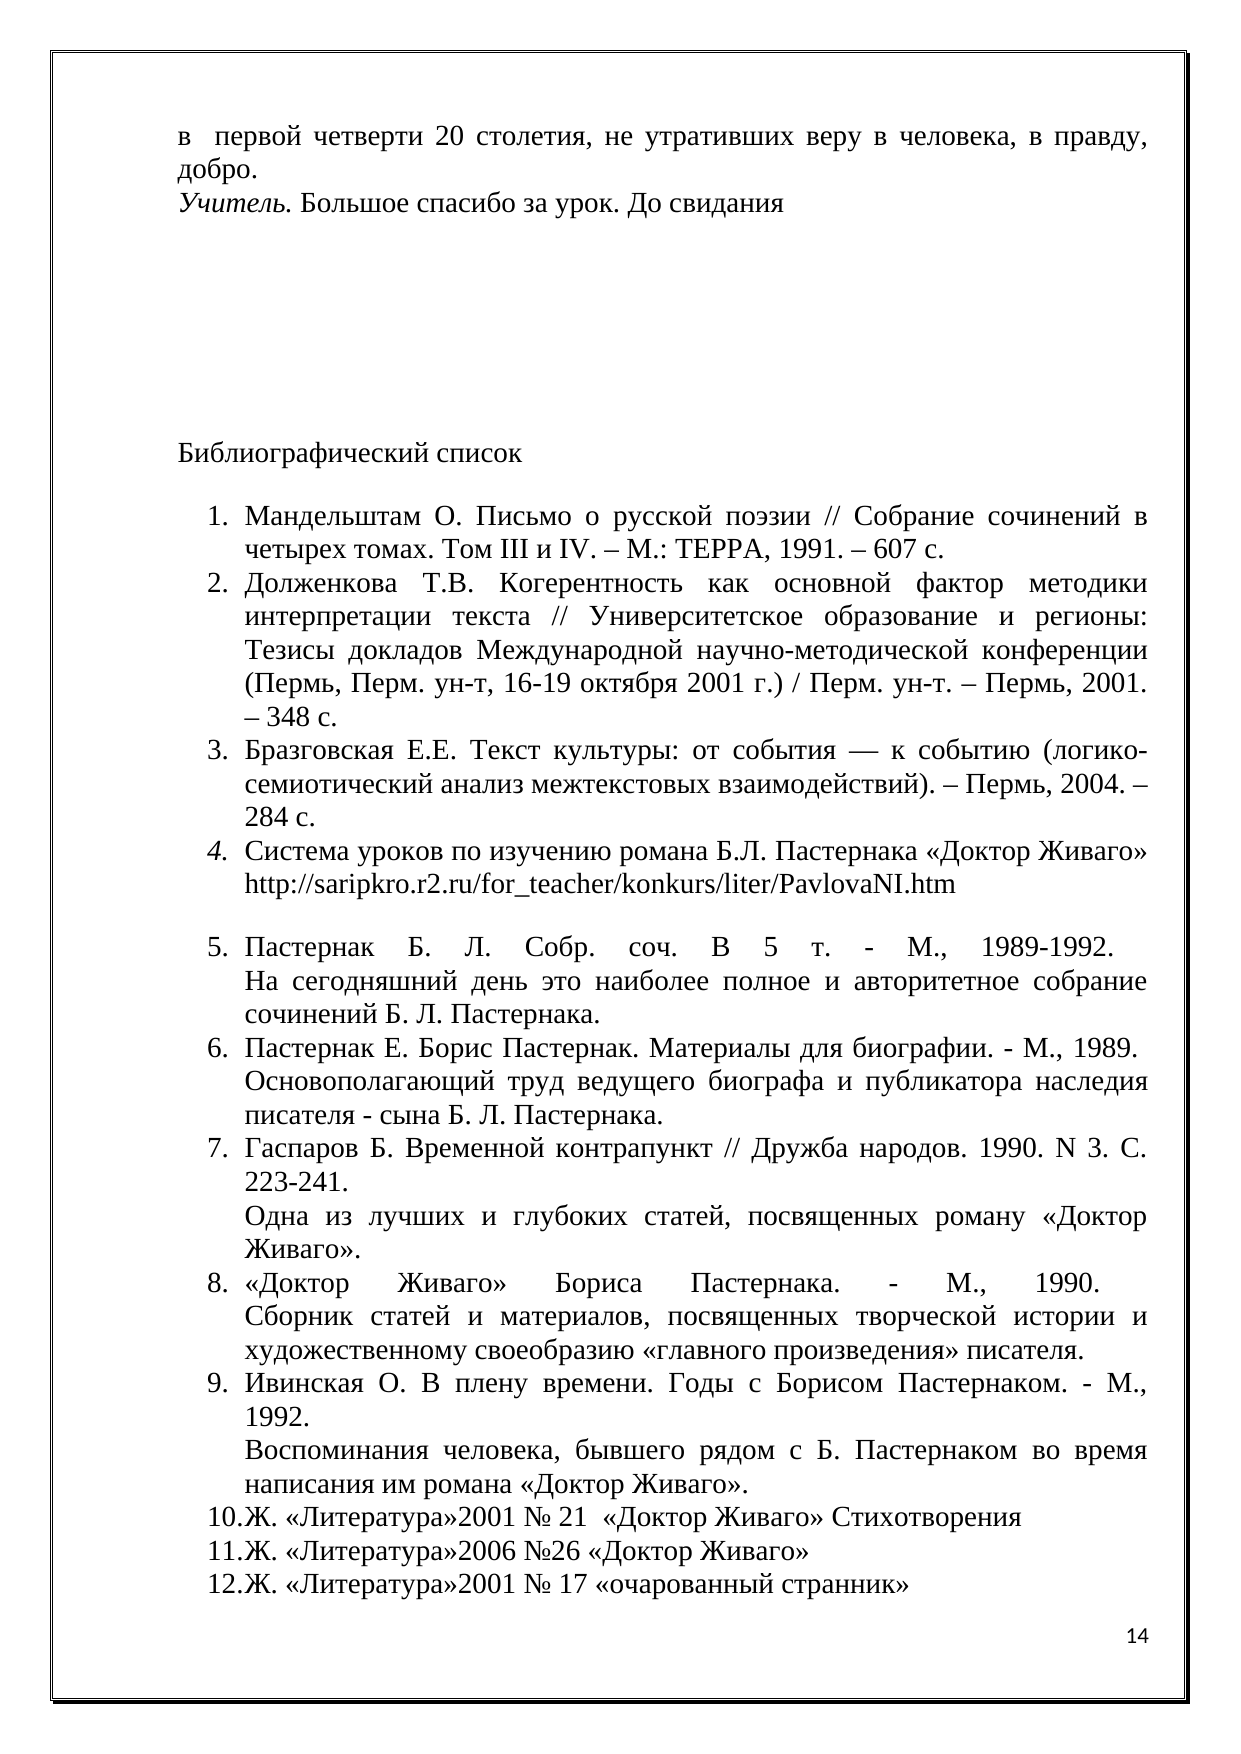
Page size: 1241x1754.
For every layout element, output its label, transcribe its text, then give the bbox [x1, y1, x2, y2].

list Долженкова Т.В. Когерентность как основной фактор методики интерпретации текста // Университетское образование и регионы: Тезисы докладов Международной научно-методической конференции (Пермь, Перм. ун-т, 16-19 октября 2001 г.) / Перм. ун-т. – Пермь, 2001. – 348 с. [207, 565, 1148, 732]
list Мандельштам О. Письмо о русской поэзии // Собрание сочинений в четырех томах. Том III и IV. – М.: TEРРA, 1991. – 607 с. [207, 498, 1148, 565]
list Бразговская Е.Е. Текст культуры: от события — к событию (логико-семиотический анализ межтекстовых взаимодействий). – Пермь, 2004. – 284 с. [207, 732, 1148, 833]
text Библиографический список [177, 435, 1148, 468]
list Гаспаров Б. Временной контрапункт // Дружба народов. 1990. N 3. С. 223-241. Одна из лучших и глубоких статей, посвященных роману «Доктор Живаго». [207, 1189, 1148, 1323]
list Пастернак Б. Л. Собр. соч. В 5 т. - М., 1989-1992. На сегодняшний день это наиболее полное и авторитетное собрание сочинений Б. Л. Пастернака. [207, 929, 1148, 1030]
text Учитель. Большое спасибо за урок. До свидания [177, 185, 1148, 219]
list Пастернак Е. Борис Пастернак. Материалы для биографии. - М., 1989. Основополагающий труд ведущего биографа и публикатора наследия писателя - сына Б. Л. Пастернака. [207, 1059, 1148, 1160]
list «Доктор Живаго» Бориса Пастернака. - М., 1990. Сборник статей и материалов, посвященных творческой истории и художественному своеобразию «главного произведения» писателя. [207, 1352, 1148, 1453]
list Ивинская О. В плену времени. Годы с Борисом Пастернаком. - М., 1992. Воспоминания человека, бывшего рядом с Б. Пастернаком во время написания им романа «Доктор Живаго». [207, 1482, 1148, 1616]
list Система уроков по изучению романа Б.Л. Пастернака «Доктор Живаго» http://saripkro.r2.ru/for_teacher/konkurs/liter/PavlovaNI.htm [207, 833, 1148, 900]
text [177, 118, 1148, 185]
